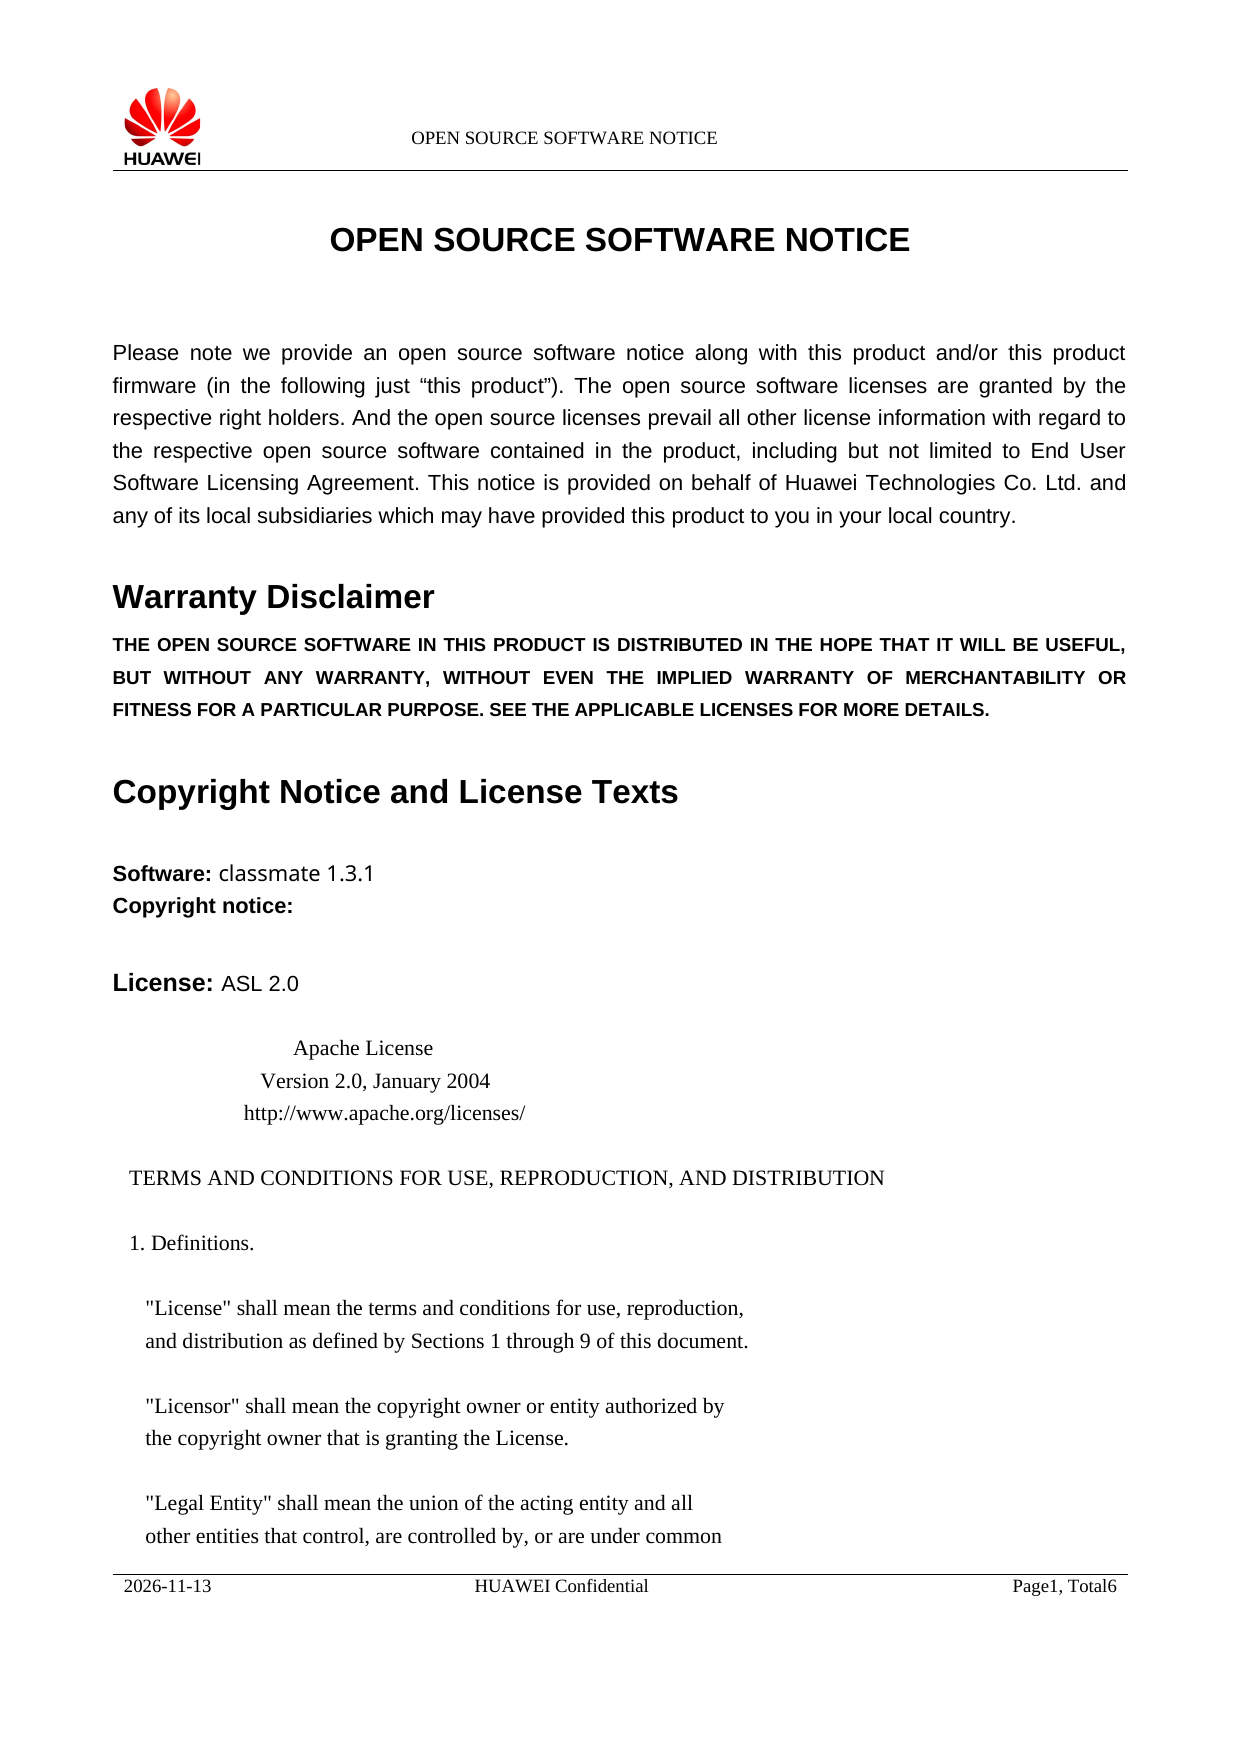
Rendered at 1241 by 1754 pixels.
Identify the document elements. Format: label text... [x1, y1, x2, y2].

title Software: classmate 1.3.1 [112, 856, 1128, 889]
text Copyright notice: [112, 889, 1128, 921]
text Please note we provide an open source software notice along with this product and/or this product firmware (in the following just “this product”). The open source software licenses are granted by the respective right holders. And the open source licenses prevail all other license information with regard to the respective open source software contained in the product, including but not limited to End User Software Licensing Agreement. This notice is provided on behalf of Huawei Technologies Co. Ltd. and any of its local subsidiaries which may have provided this product to you in your local country. [112, 336, 1128, 531]
text OPEN SOURCE SOFTWARE NOTICE [112, 206, 1128, 271]
text Warranty Disclaimer [112, 564, 1128, 629]
text Copyright Notice and License Texts [112, 759, 1128, 824]
picture [124, 88, 201, 165]
text The open source software in this product is distributed in the hope that it will be useful, but WITHOUT ANY WARRANTY, without even the implied warranty of MERCHANTABILITY or FITNESS FOR A PARTICULAR PURPOSE. See the applicable licenses for more details. [112, 629, 1128, 726]
text License: ASL 2.0 [112, 966, 1128, 999]
